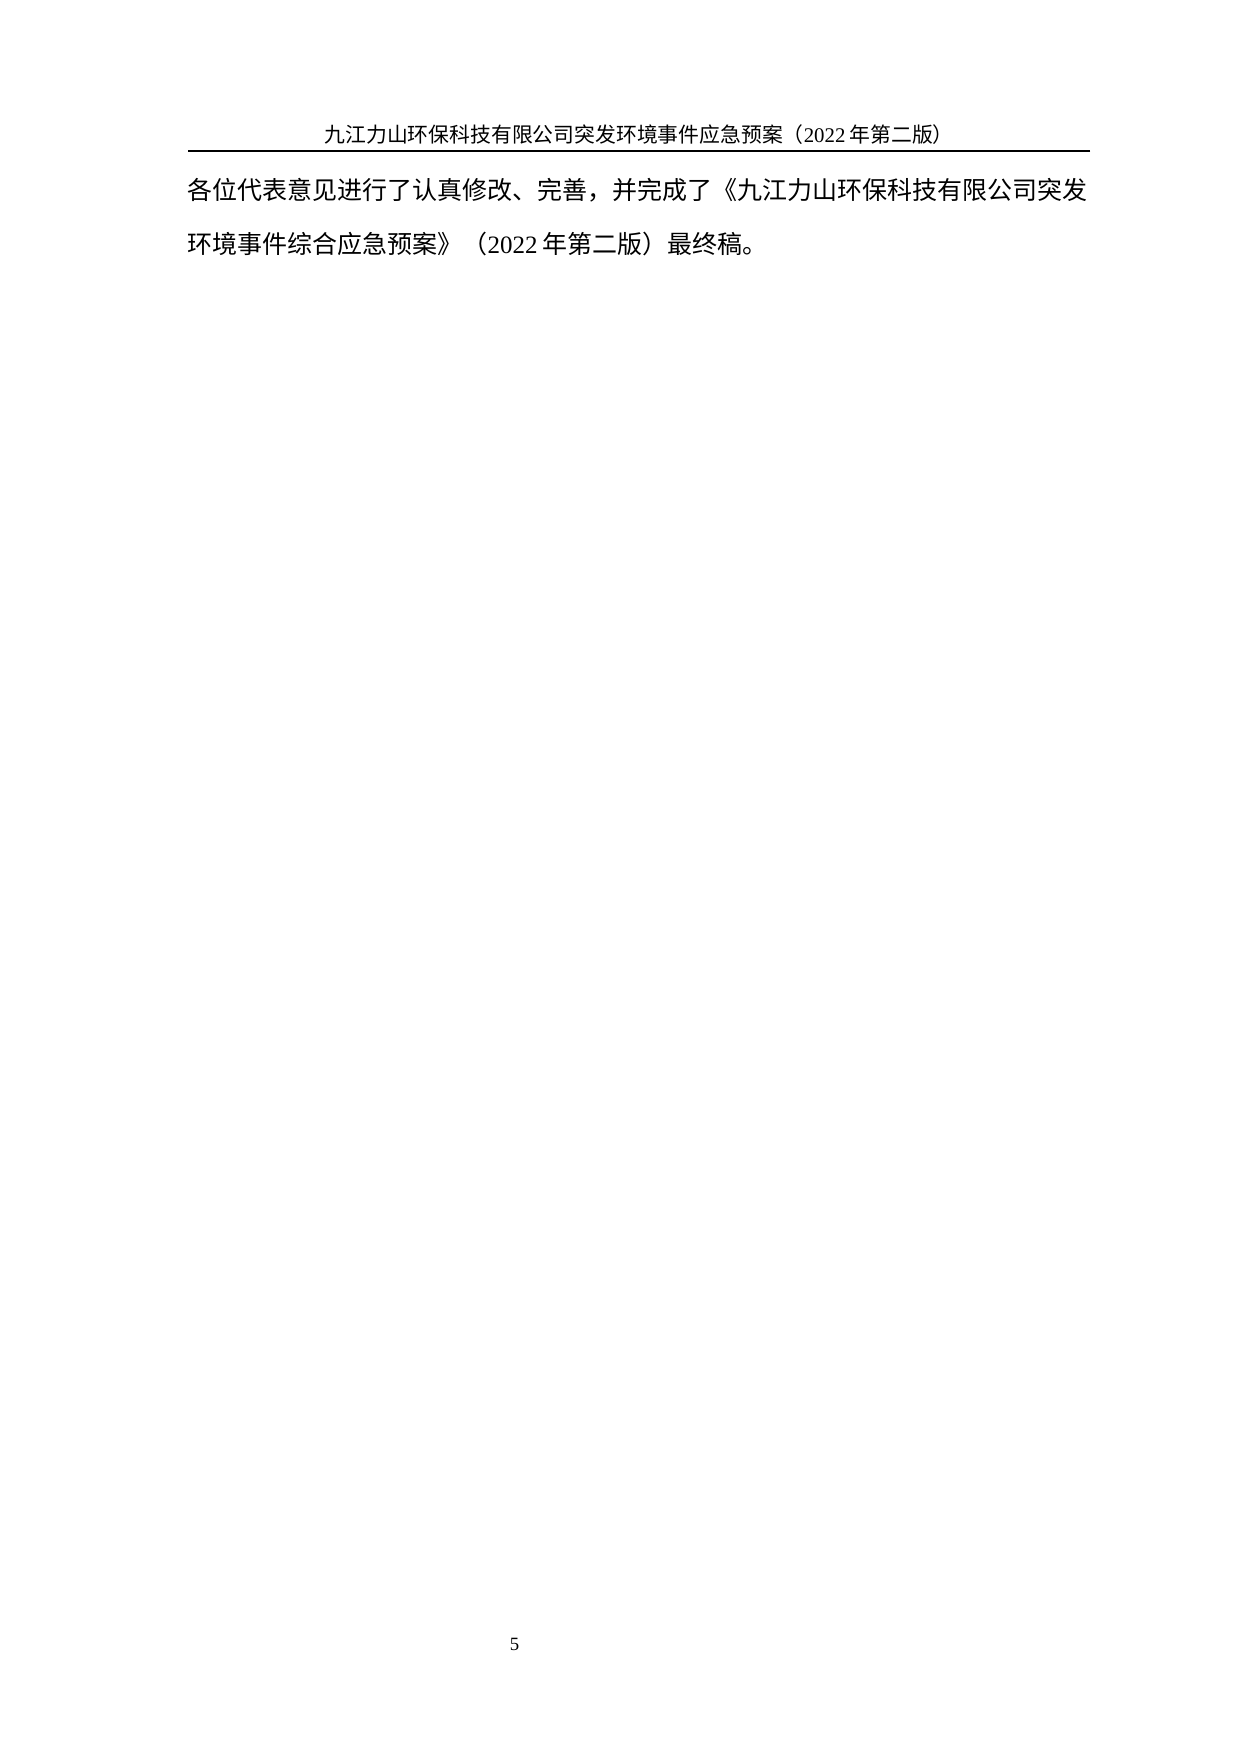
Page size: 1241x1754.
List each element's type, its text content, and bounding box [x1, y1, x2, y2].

text 应急预案于2022年05月04日组织专家在本公司召开了评审会，我单位根据各位代表意见进行了认真修改、完善，并完成了《九江力山环保科技有限公司突发环境事件综合应急预案》（2022年第二版）最终稿。 [187, 170, 1090, 261]
